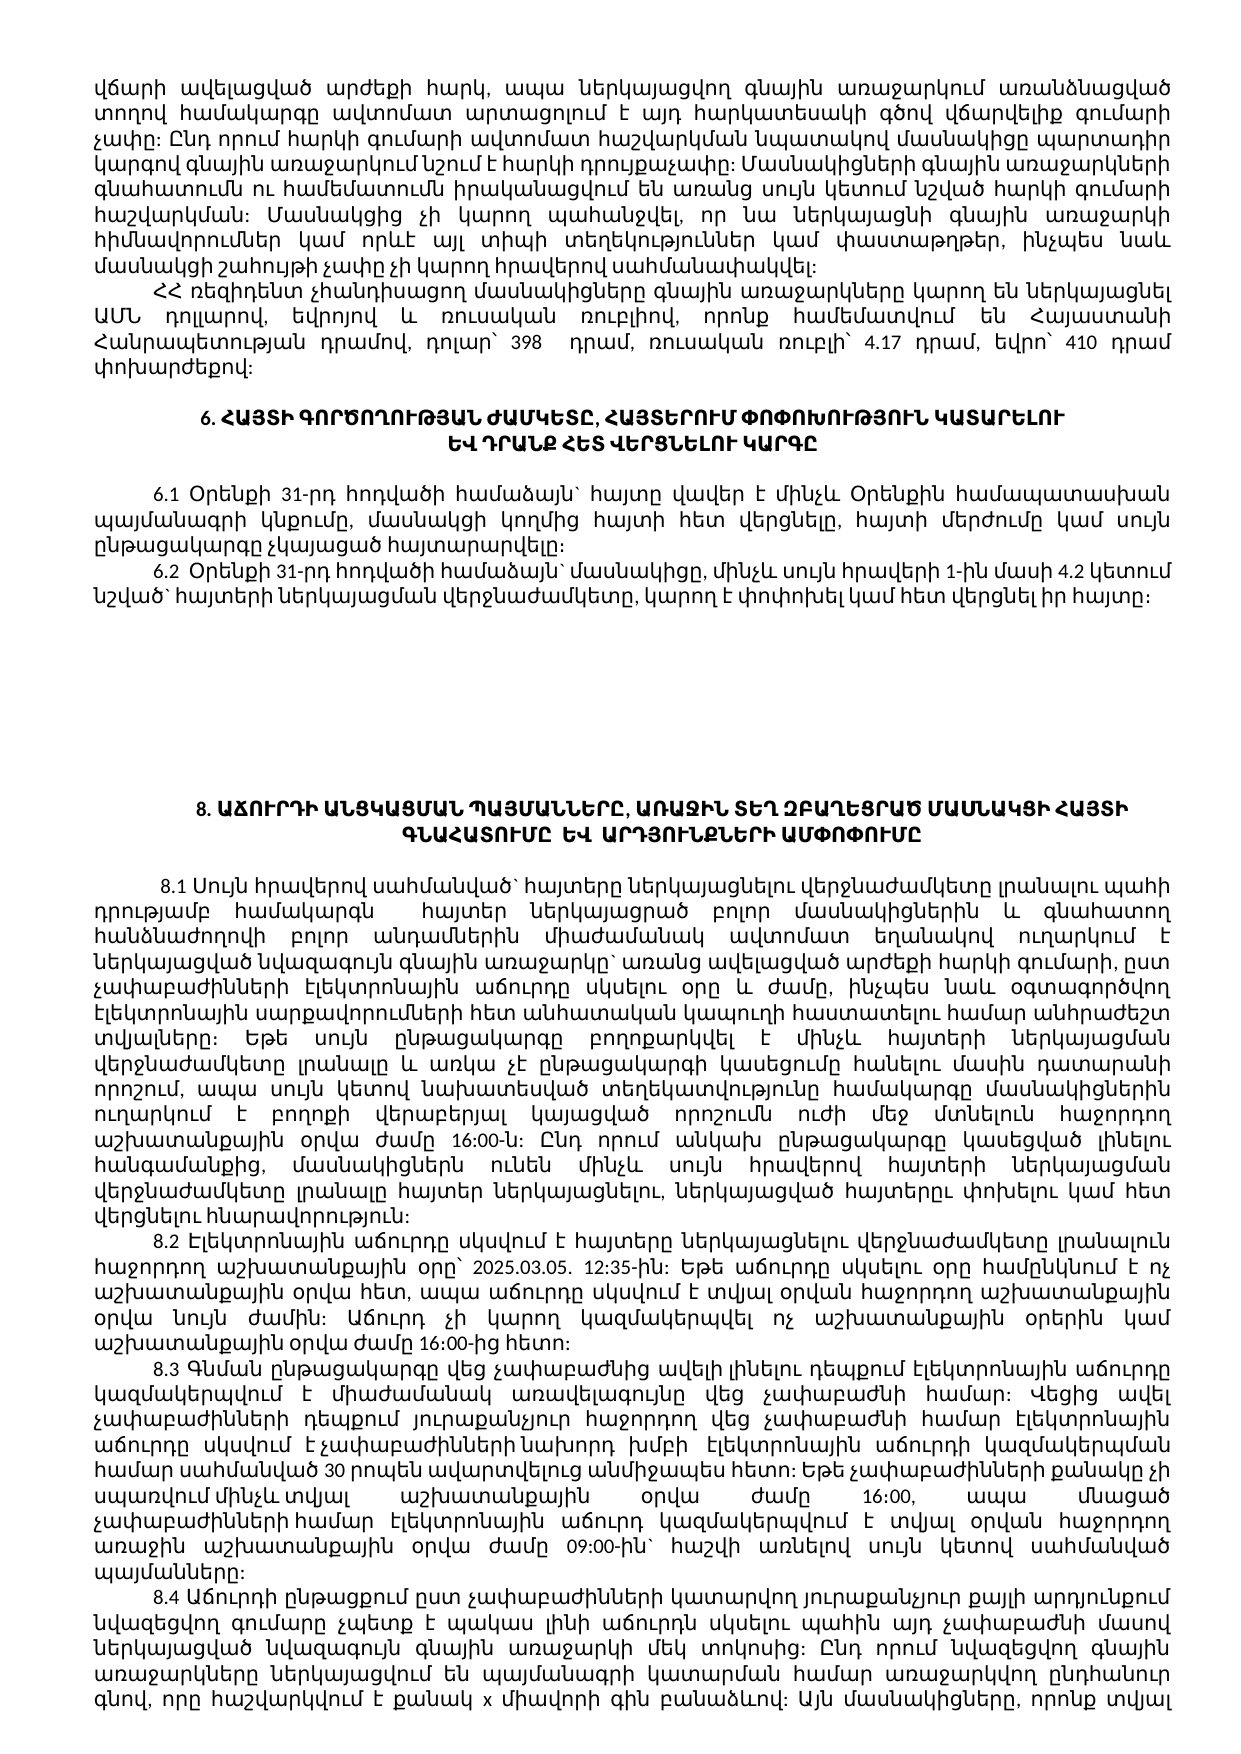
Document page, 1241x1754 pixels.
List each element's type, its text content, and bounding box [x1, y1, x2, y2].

text 6. ՀԱՅՏԻ ԳՈՐԾՈՂՈՒԹՅԱՆ ԺԱՄԿԵՏԸ, ՀԱՅՏԵՐՈՒՄ ՓՈՓՈԽՈՒԹՅՈՒՆ ԿԱՏԱՐԵԼՈՒ [94, 405, 1171, 431]
text ՀՀ ռեզիդենտ չհանդիսացող մասնակիցները գնային առաջարկները կարող են ներկայացնել ԱՄՆ դոլլարով, եվրոյով և ռուսական ռուբլիով, որոնք համեմատվում են Հայաստանի Հանրապետության դրամով, դոլար՝ 398 դրամ, ռուսական ռուբլի՝ 4.17 դրամ, եվրո՝ 410 դրամ փոխարժեքով: [94, 278, 1171, 380]
text 6.2 Օրենքի 31-րդ հոդվածի համաձայն` մասնակիցը, մինչև սույն հրավերի 1-ին մասի 4.2 կետում նշված` հայտերի ներկայացման վերջնաժամկետը, կարող է փոփոխել կամ հետ վերցնել իր հայտը։ [94, 558, 1171, 609]
text ԳՆԱՀԱՏՈՒՄԸ ԵՎ ԱՐԴՅՈՒՆՔՆԵՐԻ ԱՄՓՈՓՈՒՄԸ [94, 822, 1171, 847]
text 6.1 Օրենքի 31-րդ հոդվածի համաձայն` հայտը վավեր է մինչև Օրենքին համապատասխան պայմանագրի կնքումը, մասնակցի կողմից հայտի հետ վերցնելը, հայտի մերժումը կամ սույն ընթացակարգը չկայացած հայտարարվելը։ [94, 482, 1171, 558]
text 8. ԱՃՈՒՐԴԻ ԱՆՑԿԱՑՄԱՆ ՊԱՅՄԱՆՆԵՐԸ, ԱՌԱՋԻՆ ՏԵՂ ԶԲԱՂԵՑՐԱԾ ՄԱՍՆԱԿՑԻ ՀԱՅՏԻ [94, 797, 1171, 822]
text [94, 75, 1171, 278]
text 8.3 Գնման ընթացակարգը վեց չափաբաժնից ավելի լինելու դեպքում էլեկտրոնային աճուրդը կազմակերպվում է միաժամանակ առավելագույնը վեց չափաբաժնի համար: Վեցից ավել չափաբաժինների դեպքում յուրաքանչյուր հաջորդող վեց չափաբաժնի համար էլեկտրոնային աճուրդը սկսվում է չափաբաժինների նախորդ խմբի էլեկտրոնային աճուրդի կազմակերպման համար սահմանված 30 րոպեն ավարտվելուց անմիջապես հետո: Եթե չափաբաժինների քանակը չի սպառվում մինչև տվյալ աշխատանքային օրվա ժամը 16։00, ապա մնացած չափաբաժինների համար էլեկտրոնային աճուրդ կազմակերպվում է տվյալ օրվան հաջորդող առաջին աշխատանքային օրվա ժամը 09:00-ին` հաշվի առնելով սույն կետով սահմանված պայմանները: [94, 1356, 1171, 1584]
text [94, 1584, 1171, 1712]
text ԵՎ ԴՐԱՆՔ ՀԵՏ ՎԵՐՑՆԵԼՈՒ ԿԱՐԳԸ [94, 431, 1171, 456]
text 8.2 Էլեկտրոնային աճուրդը սկսվում է հայտերը ներկայացնելու վերջնաժամկետը լրանալուն հաջորդող աշխատանքային օրը՝ 2025.03.05. 12:35 -ին: Եթե աճուրդը սկսելու օրը համընկնում է ոչ աշխատանքային օրվա հետ, ապա աճուրդը սկսվում է տվյալ օրվան հաջորդող աշխատանքային օրվա նույն ժամին: Աճուրդ չի կարող կազմակերպվել ոչ աշխատանքային օրերին կամ աշխատանքային օրվա ժամը 16։00-ից հետո: [94, 1229, 1171, 1356]
text 8.1 Սույն հրավերով սահմանված` հայտերը ներկայացնելու վերջնաժամկետը լրանալու պահի դրությամբ համակարգն հայտեր ներկայացրած բոլոր մասնակիցներին և գնահատող հանձնաժողովի բոլոր անդամներին միաժամանակ ավտոմատ եղանակով ուղարկում է ներկայացված նվազագույն գնային առաջարկը` առանց ավելացված արժեքի հարկի գումարի, ըստ չափաբաժինների էլեկտրոնային աճուրդը սկսելու օրը և ժամը, ինչպես նաև օգտագործվող էլեկտրոնային սարքավորումների հետ անհատական կապուղի հաստատելու համար անհրաժեշտ տվյալները։ Եթե սույն ընթացակարգը բողոքարկվել է մինչև հայտերի ներկայացման վերջնաժամկետը լրանալը և առկա չէ ընթացակարգի կասեցումը հանելու մասին դատարանի որոշում, ապա սույն կետով նախատեսված տեղեկատվությունը համակարգը մասնակիցներին ուղարկում է բողոքի վերաբերյալ կայացված որոշումն ուժի մեջ մտնելուն հաջորդող աշխատանքային օրվա ժամը 16:00-ն: Ընդ որում անկախ ընթացակարգը կասեցված լինելու հանգամանքից, մասնակիցներն ունեն մինչև սույն հրավերով հայտերի ներկայացման վերջնաժամկետը լրանալը հայտեր ներկայացնելու, ներկայացված հայտերըւ փոխելու կամ հետ վերցնելու հնարավորություն: [94, 873, 1171, 1229]
